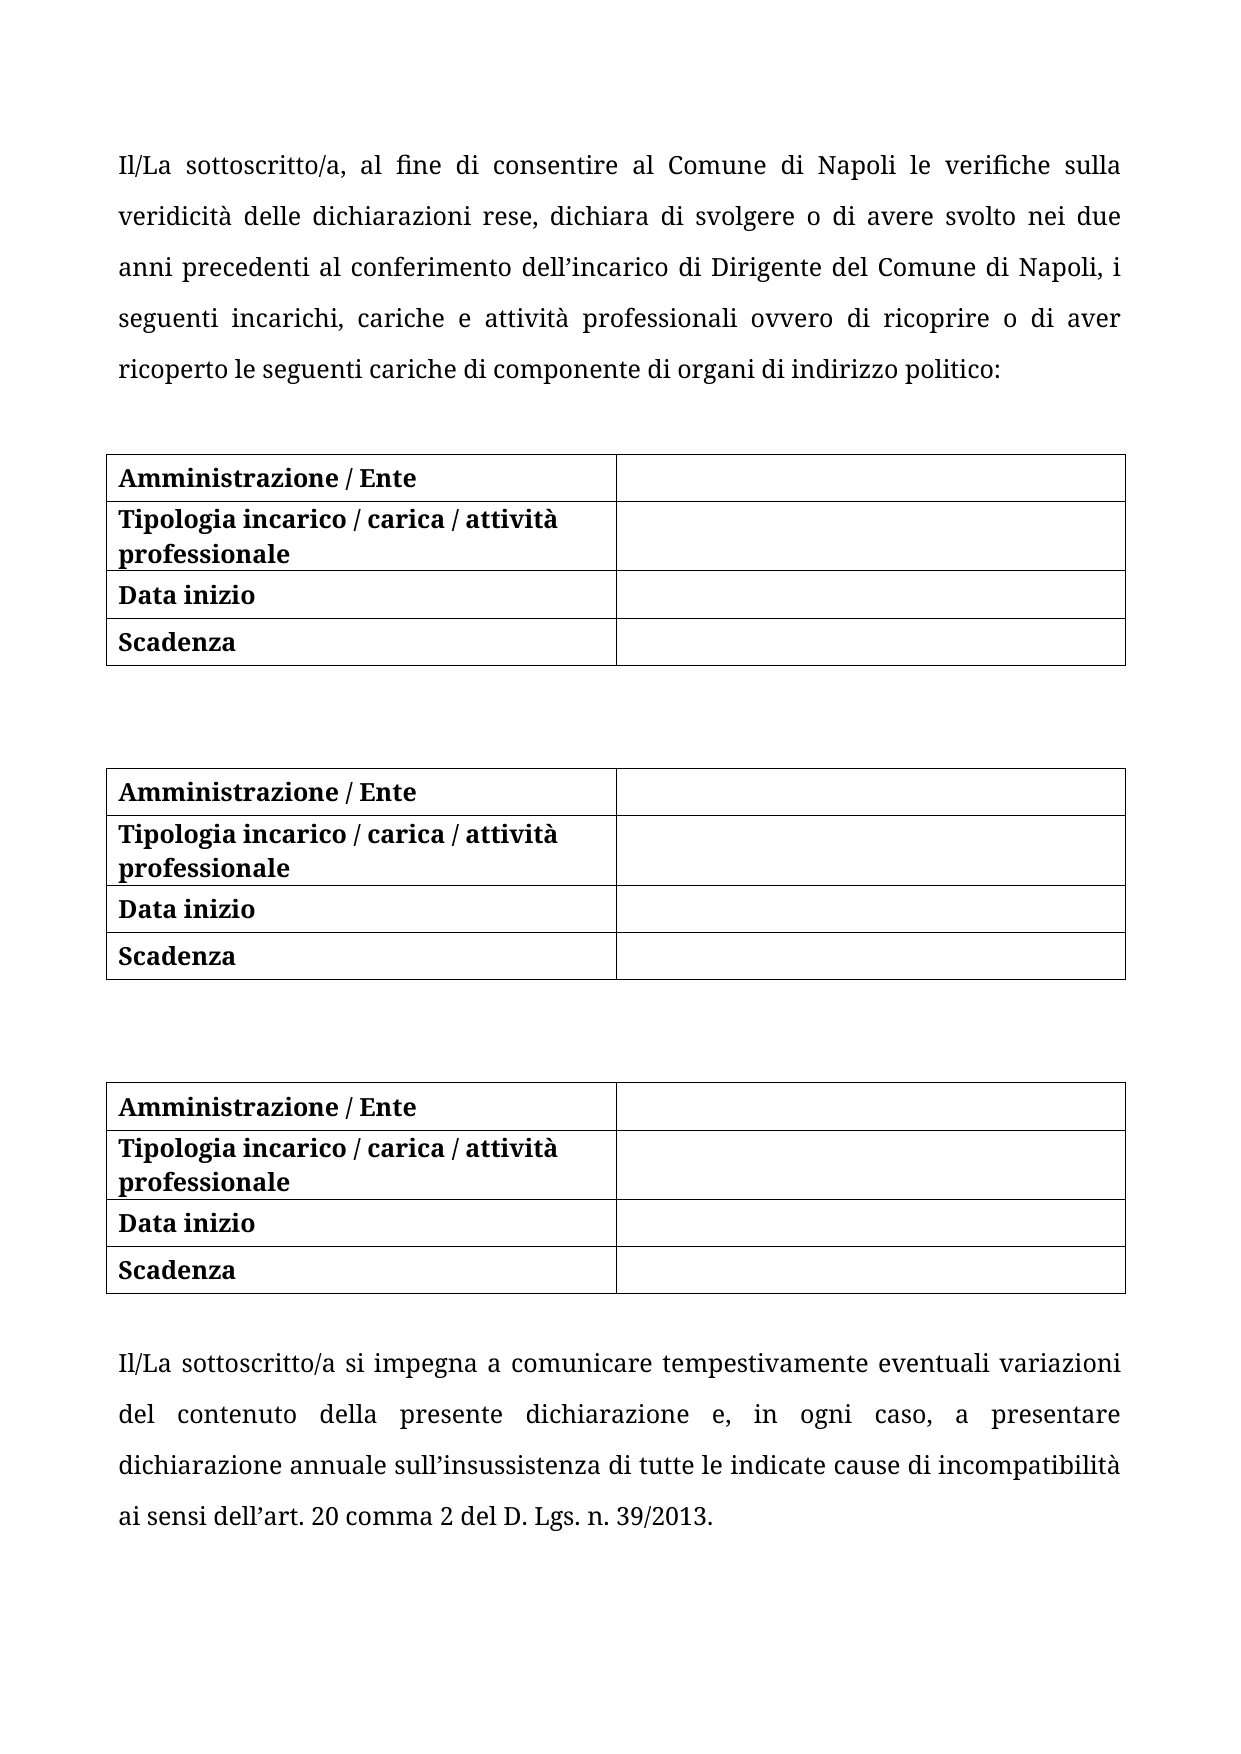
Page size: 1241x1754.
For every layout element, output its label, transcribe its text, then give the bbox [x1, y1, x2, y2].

table_cell Scadenza [107, 1247, 616, 1293]
table_cell Tipologia incarico / carica / attività professionale [107, 502, 616, 570]
table_header [617, 1083, 1125, 1129]
table_cell [617, 886, 1125, 932]
table_cell [617, 502, 1125, 570]
table_header [617, 769, 1125, 815]
table_cell Tipologia incarico / carica / attività professionale [107, 1131, 616, 1199]
table_header Amministrazione / Ente [107, 1083, 616, 1129]
table_cell Tipologia incarico / carica / attività professionale [107, 816, 616, 884]
table_header Amministrazione / Ente [107, 455, 616, 501]
table_cell [617, 619, 1125, 665]
table_cell [617, 571, 1125, 618]
table_cell Scadenza [107, 619, 616, 665]
table_header Amministrazione / Ente [107, 769, 616, 815]
table_cell Scadenza [107, 933, 616, 979]
table_cell [617, 933, 1125, 979]
text Il/La sottoscritto/a, al fine di consentire al Comune di Napoli le verifiche sulla veridicità delle dichiarazioni rese, dichiara di svolgere o di avere svolto nei due anni precedenti al conferimento dell’incarico di Dirigente del Comune di Napoli, i seguenti incarichi, cariche e attività professionali ovvero di ricoprire o di aver ricoperto le seguenti cariche di componente di organi di indirizzo politico: [118, 148, 1122, 386]
table_cell [617, 816, 1125, 884]
table_cell Data inizio [107, 886, 616, 932]
text Il/La sottoscritto/a si impegna a comunicare tempestivamente eventuali variazioni del contenuto della presente dichiarazione e, in ogni caso, a presentare dichiarazione annuale sull’insussistenza di tutte le indicate cause di incompatibilità ai sensi dell’art. 20 comma 2 del D. Lgs. n. 39/2013. [118, 1345, 1122, 1532]
table_cell Data inizio [107, 1200, 616, 1246]
table_cell Data inizio [107, 571, 616, 618]
table_cell [617, 1200, 1125, 1246]
table_header [617, 455, 1125, 501]
table_cell [617, 1247, 1125, 1293]
table_cell [617, 1131, 1125, 1199]
